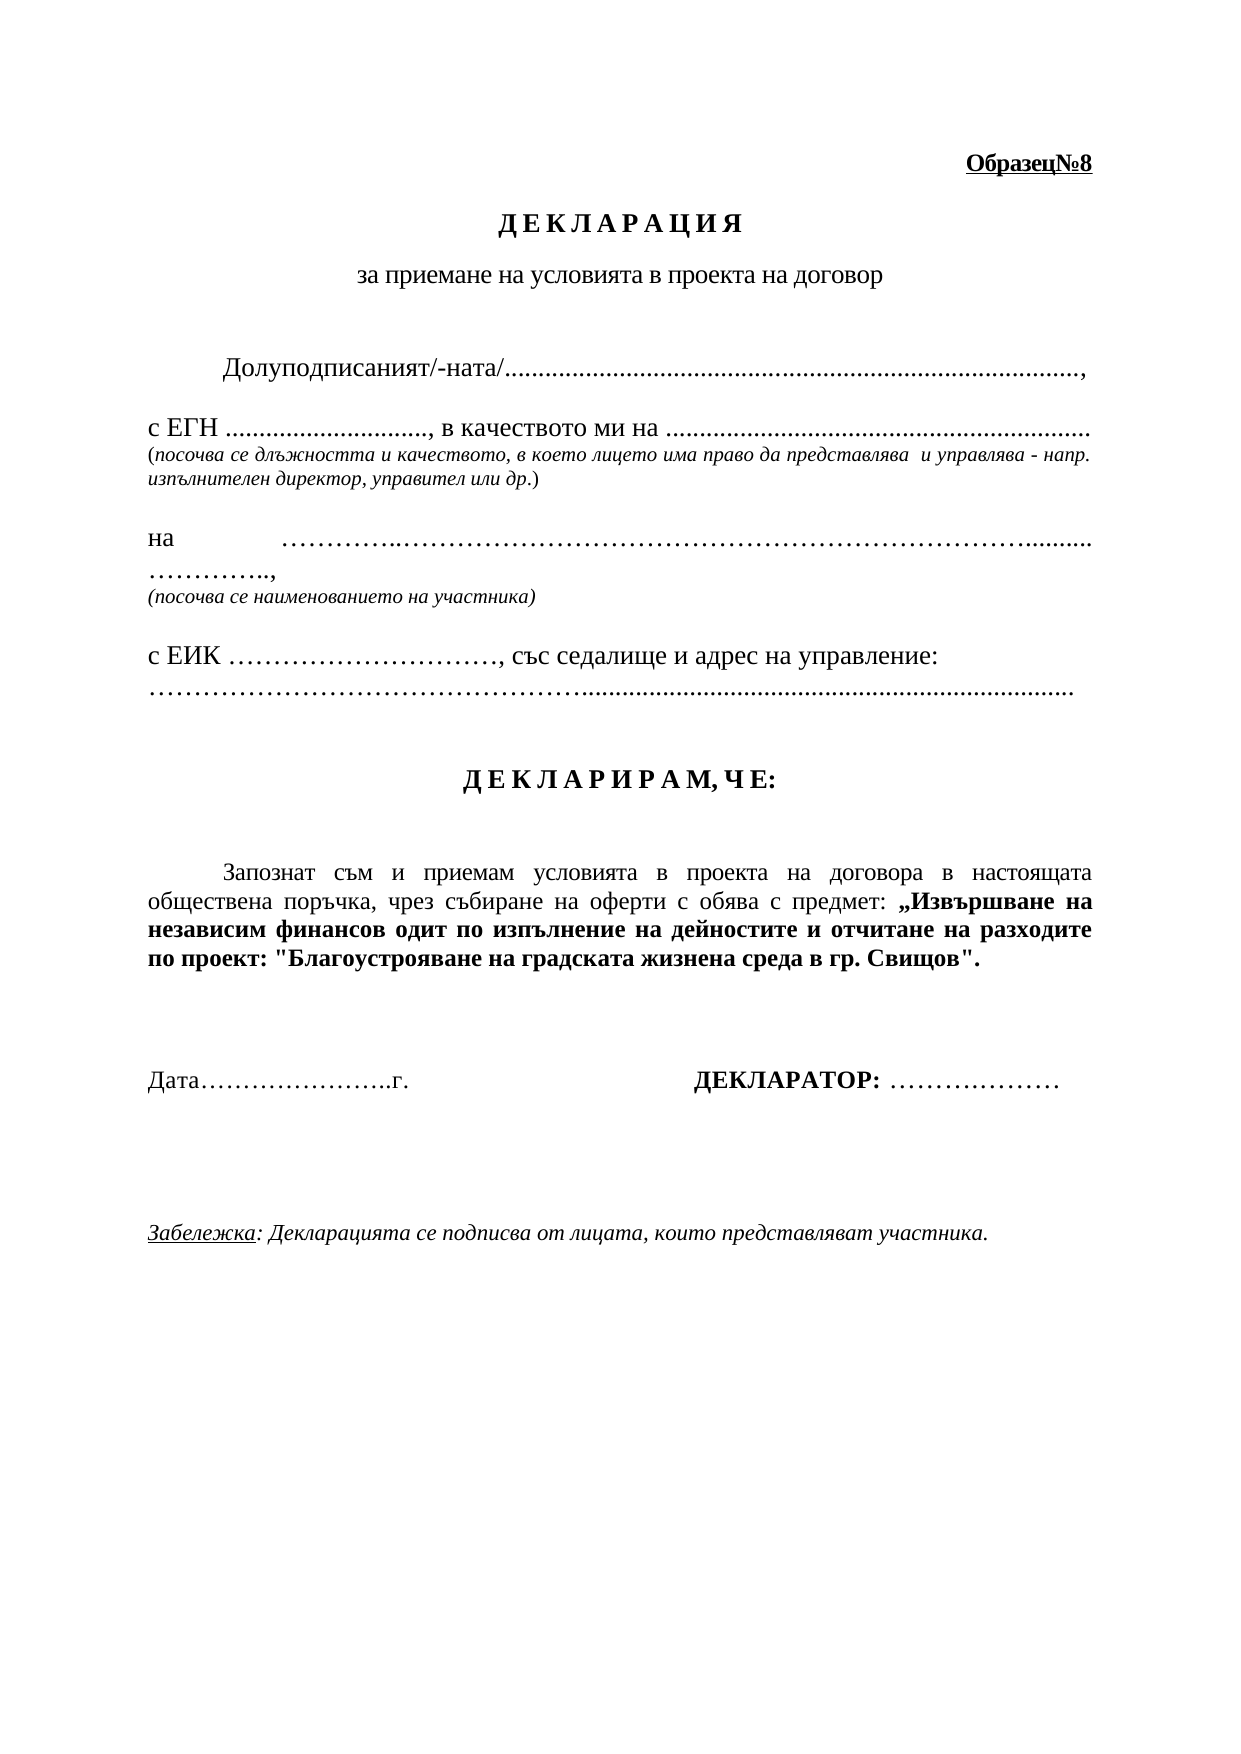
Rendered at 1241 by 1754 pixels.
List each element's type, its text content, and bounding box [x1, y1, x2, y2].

text с ЕГН .............................., в качеството ми на ............................................................... (посочва се длъжността и качеството, в което лицето има право да представлява и управлява - напр. изпълнителен директор, управител или др.) [148, 411, 1093, 490]
text с ЕИК …………………………, със седалище и адрес на управление: [148, 639, 1093, 670]
text Дата…………………..г. ДЕКЛАРАТОР: ……….……… [148, 1063, 1093, 1094]
text Долуподписаният/-ната/....................................................................................., [148, 351, 1093, 382]
text …………………………………………......................................................................... [148, 670, 1093, 701]
text Запознат съм и приемам условията в проекта на договора в настоящата обществена поръчка, чрез събиране на оферти с обява с предмет: „Извършване на независим финансов одит по изпълнение на дейностите и отчитане на разходите по проект: "Благоустрояване на градската жизнена среда в гр. Свищов". [148, 857, 1093, 972]
text (посочва се наименованието на участника) [148, 584, 1093, 608]
text Д Е К Л А Р А Ц И Я [148, 207, 1093, 239]
text Образец№8 [148, 148, 1093, 176]
text Д Е К Л А Р И Р А М, Ч Е: [148, 764, 1092, 795]
text за приемане на условията в проекта на договор [148, 258, 1093, 289]
text на …………..……………………………………………………………..........………….., [148, 522, 1093, 584]
text Забележка: Декларацията се подписва от лицата, които представляват участника. [148, 1219, 1093, 1245]
